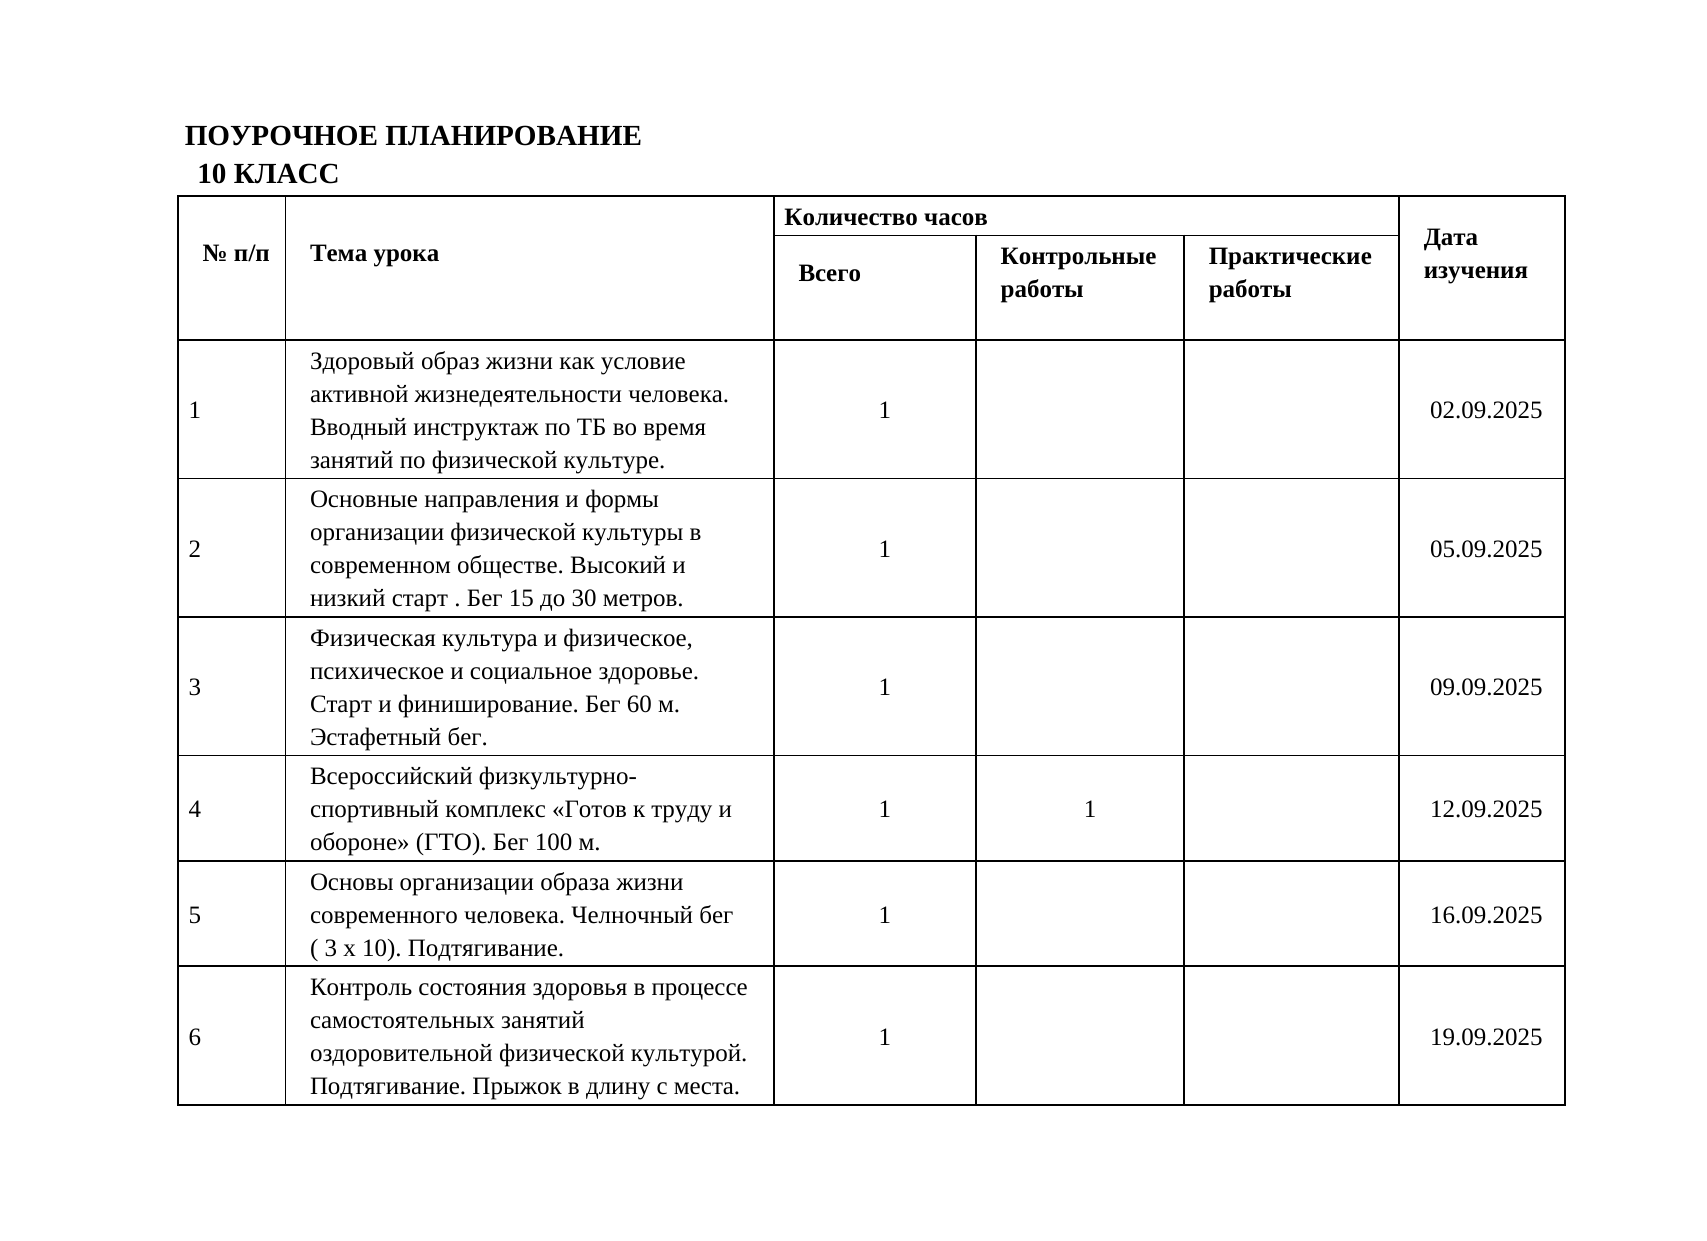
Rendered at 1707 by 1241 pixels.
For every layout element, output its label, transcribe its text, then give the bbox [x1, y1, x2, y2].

table_cell [1185, 341, 1398, 478]
table_header № п/п [179, 197, 285, 339]
text 10 КЛАСС [190, 157, 1618, 190]
table_cell [977, 967, 1183, 1104]
table_header Дата изучения [1400, 197, 1564, 339]
table_cell 12.09.2025 [1400, 756, 1564, 860]
table_cell 1 [775, 967, 975, 1104]
table_cell [1185, 862, 1398, 965]
table_cell [977, 479, 1183, 616]
table_header Количество часов [775, 197, 1398, 234]
table_cell 1 [775, 479, 975, 616]
table_cell Контрольные работы [977, 236, 1183, 339]
table_cell 19.09.2025 [1400, 967, 1564, 1104]
table_cell [1185, 967, 1398, 1104]
table_cell Основы организации образа жизни современного человека. Челночный бег ( 3 х 10). Подтягивание. [286, 862, 773, 965]
table_cell 09.09.2025 [1400, 618, 1564, 754]
table_cell 16.09.2025 [1400, 862, 1564, 965]
text ПОУРОЧНОЕ ПЛАНИРОВАНИЕ [177, 118, 1618, 152]
table_cell 1 [775, 341, 975, 478]
table_cell Здоровый образ жизни как условие активной жизнедеятельности человека. Вводный инструктаж по ТБ во время занятий по физической культуре. [286, 341, 773, 478]
table_cell 1 [775, 862, 975, 965]
table_cell 1 [775, 756, 975, 860]
table_cell [1185, 756, 1398, 860]
table_cell 5 [179, 862, 285, 965]
table_cell Основные направления и формы организации физической культуры в современном обществе. Высокий и низкий старт . Бег 15 до 30 метров. [286, 479, 773, 616]
table_cell 1 [977, 756, 1183, 860]
table_header Тема урока [286, 197, 773, 339]
table_cell 05.09.2025 [1400, 479, 1564, 616]
table_cell [977, 618, 1183, 754]
table_cell Практические работы [1185, 236, 1398, 339]
table_cell 3 [179, 618, 285, 754]
table_cell [977, 862, 1183, 965]
table_cell Контроль состояния здоровья в процессе самостоятельных занятий оздоровительной физической культурой. Подтягивание. Прыжок в длину с места. [286, 967, 773, 1104]
table_cell Всего [775, 236, 975, 339]
table_cell 4 [179, 756, 285, 860]
table_cell [1185, 479, 1398, 616]
table_cell 2 [179, 479, 285, 616]
table_cell [977, 341, 1183, 478]
table_cell 02.09.2025 [1400, 341, 1564, 478]
table_cell 1 [179, 341, 285, 478]
table_cell 6 [179, 967, 285, 1104]
table_cell [1185, 618, 1398, 754]
table_cell 1 [775, 618, 975, 754]
table_cell Физическая культура и физическое, психическое и социальное здоровье. Старт и финиширование. Бег 60 м. Эстафетный бег. [286, 618, 773, 754]
table_cell Всероссийский физкультурно-спортивный комплекс «Готов к труду и обороне» (ГТО). Бег 100 м. [286, 756, 773, 860]
